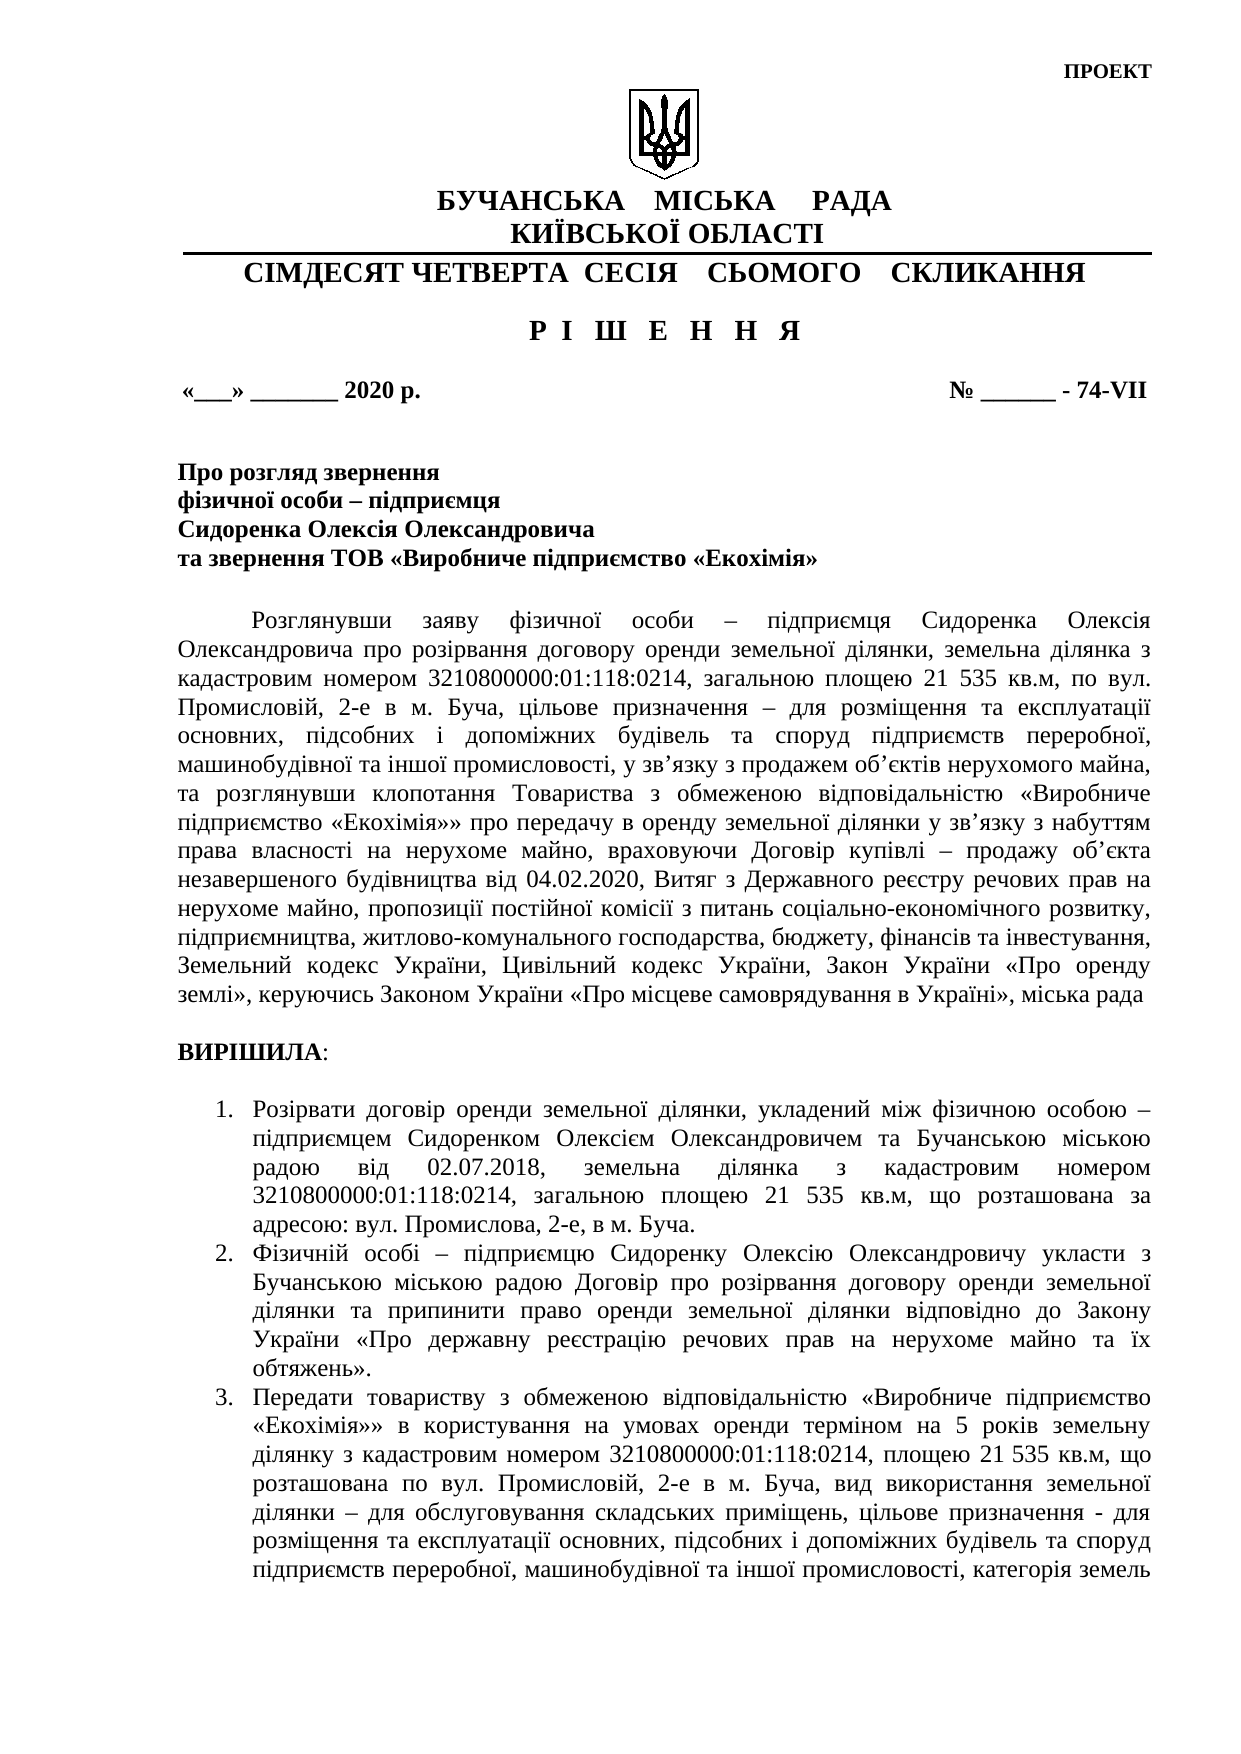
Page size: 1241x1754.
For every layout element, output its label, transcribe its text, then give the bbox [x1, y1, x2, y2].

text БУЧАНСЬКА МІСЬКА РАДА [177, 183, 1152, 217]
text Сидоренка Олексія Олександровича [177, 514, 1152, 543]
text ВИРІШИЛА: [177, 1037, 1152, 1065]
subtitle КИЇВСЬКОЇ ОБЛАСТІ [183, 217, 1152, 252]
text Про розгляд звернення [177, 457, 1152, 486]
subtitle Р І Ш Е Н Н Я [177, 313, 1152, 347]
text СІМДЕСЯТ ЧЕТВЕРТА СЕСІЯ СЬОМОГО СКЛИКАННЯ [177, 255, 1152, 289]
text та звернення ТОВ «Виробниче підприємство «Екохімія» [177, 543, 1152, 572]
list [215, 1382, 1152, 1583]
text фізичної особи – підприємця [177, 486, 1152, 514]
list Розірвати договір оренди земельної ділянки, укладений між фізичною особою – підприємцем Сидоренком Олексієм Олександровичем та Бучанською міською радою від 02.07.2018, земельна ділянка з кадастровим номером 3210800000:01:118:0214, загальною площею 21 535 кв.м, що розташована за адресою: вул. Промислова, 2-е, в м. Буча. [215, 1094, 1152, 1238]
subtitle «___» _______ 2020 р. № ______ - 74-VII [177, 375, 1152, 404]
list Фізичній особі – підприємцю Сидоренку Олексію Олександровичу укласти з Бучанською міською радою Договір про розірвання договору оренди земельної ділянки та припинити право оренди земельної ділянки відповідно до Закону України «Про державну реєстрацію речових прав на нерухоме майно та їх обтяжень». [215, 1238, 1152, 1382]
text Розглянувши заяву фізичної особи – підприємця Сидоренка Олексія Олександровича про розірвання договору оренди земельної ділянки, земельна ділянка з кадастровим номером 3210800000:01:118:0214, загальною площею 21 535 кв.м, по вул. Промисловій, 2-е в м. Буча, цільове призначення – для розміщення та експлуатації основних, підсобних і допоміжних будівель та споруд підприємств переробної, машинобудівної та іншої промисловості, у зв’язку з продажем об’єктів нерухомого майна, та розглянувши клопотання Товариства з обмеженою відповідальністю «Виробниче підприємство «Екохімія»» про передачу в оренду земельної ділянки у зв’язку з набуттям права власності на нерухоме майно, враховуючи Договір купівлі – продажу об’єкта незавершеного будівництва від 04.02.2020, Витяг з Державного реєстру речових прав на нерухоме майно, пропозиції постійної комісії з питань соціально-економічного розвитку, підприємництва, житлово-комунального господарства, бюджету, фінансів та інвестування, Земельний кодекс України, Цивільний кодекс України, Закон України «Про оренду землі», керуючись Законом України «Про місцеве самоврядування в Україні», міська рада [177, 605, 1152, 1008]
subtitle ПРОЕКТ [177, 59, 1152, 83]
